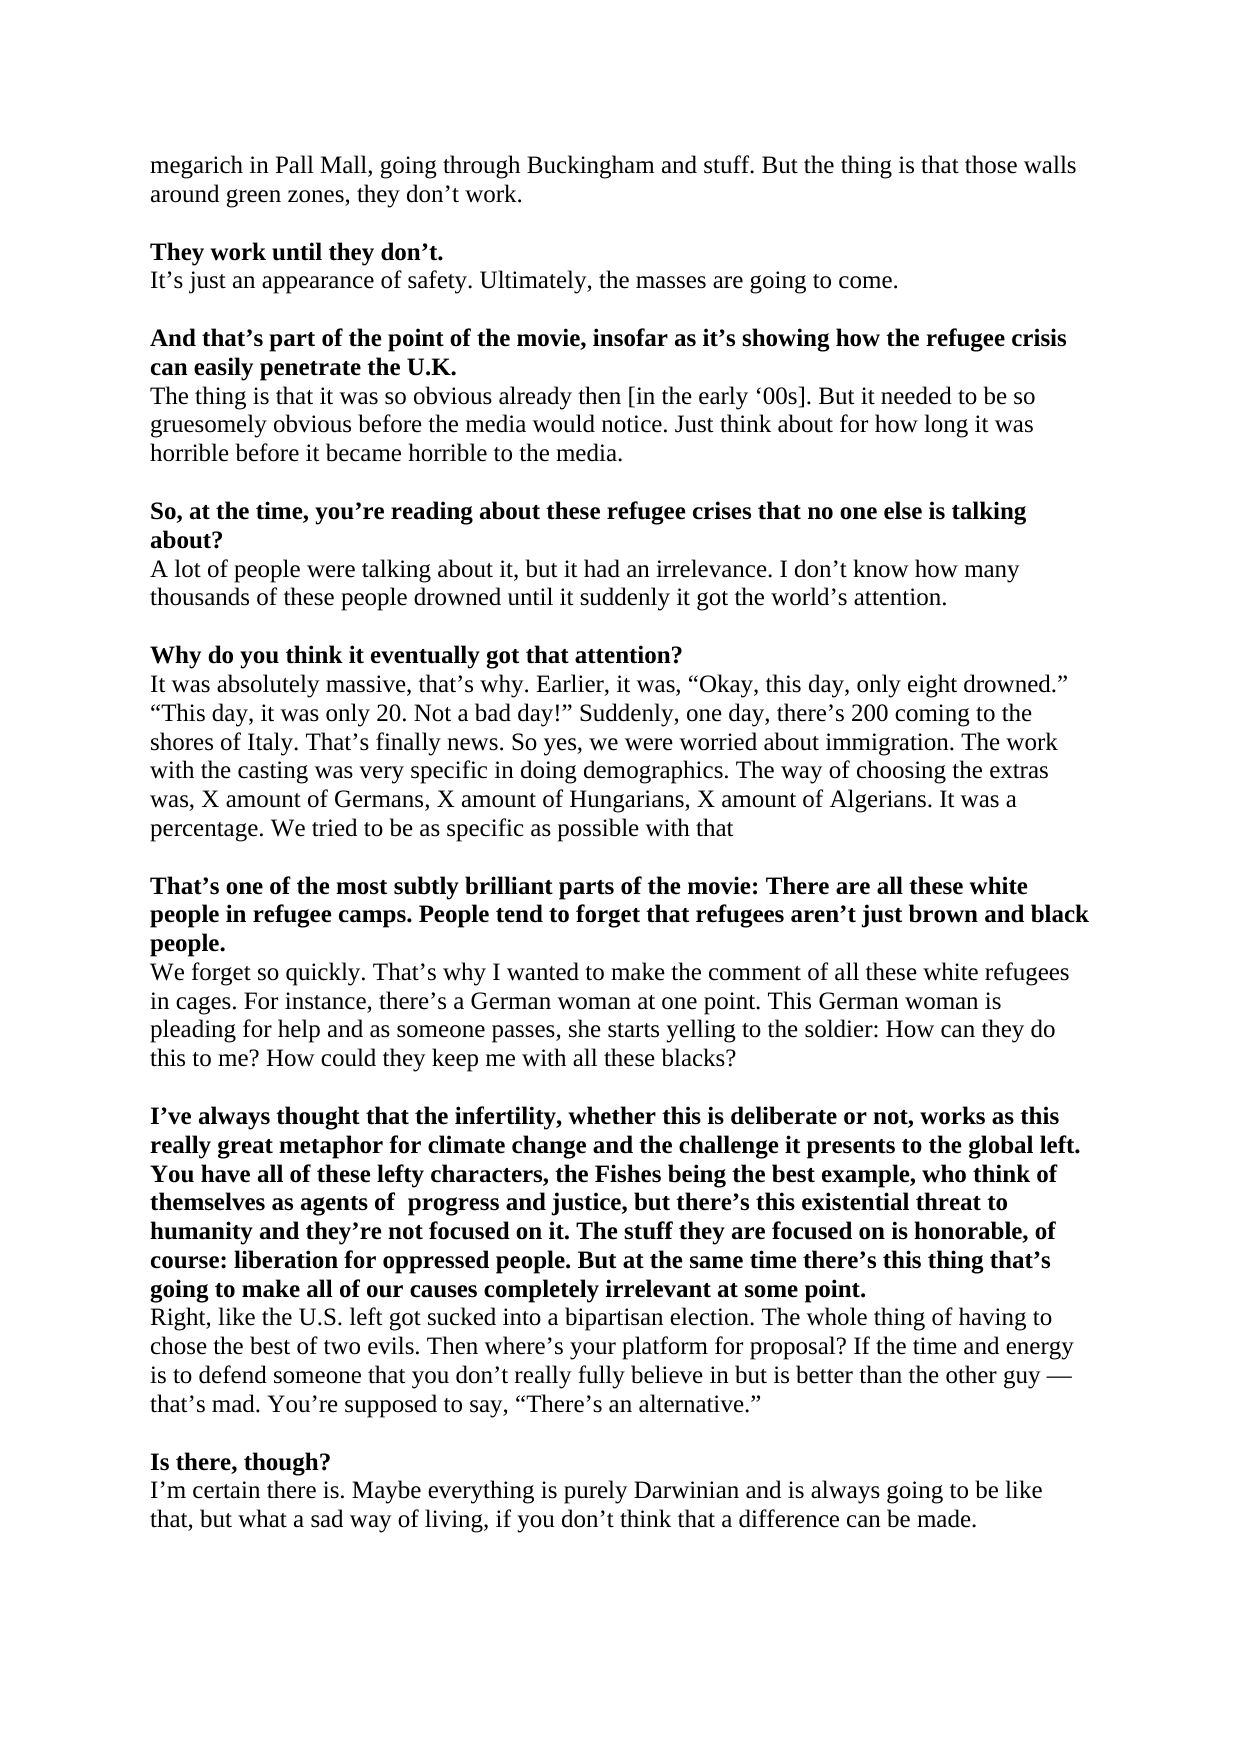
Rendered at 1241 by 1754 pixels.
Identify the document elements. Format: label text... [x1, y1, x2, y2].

text They work until they don’t. It’s just an appearance of safety. Ultimately, the masses are going to come. [150, 237, 1090, 294]
text Is there, though? I’m certain there is. Maybe everything is purely Darwinian and is always going to be like that, but what a sad way of living, if you don’t think that a difference can be made. [150, 1447, 1090, 1533]
text Why do you think it eventually got that attention? It was absolutely massive, that’s why. Earlier, it was, “Okay, this day, only eight drowned.” “This day, it was only 20. Not a bad day!” Suddenly, one day, there’s 200 coming to the shores of Italy. That’s finally news. So yes, we were worried about immigration. The work with the casting was very specific in doing demographics. The way of choosing the extras was, X amount of Germans, X amount of Hungarians, X amount of Algerians. It was a percentage. We tried to be as specific as possible with that [150, 640, 1090, 842]
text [150, 150, 1090, 207]
text I’ve always thought that the infertility, whether this is deliberate or not, works as this really great metaphor for climate change and the challenge it presents to the global left. You have all of these lefty characters, the Fishes being the best example, who think of themselves as agents of progress and justice, but there’s this existential threat to humanity and they’re not focused on it. The stuff they are focused on is honorable, of course: liberation for oppressed people. But at the same time there’s this thing that’s going to make all of our causes completely irrelevant at some point. Right, like the U.S. left got sucked into a bipartisan election. The whole thing of having to chose the best of two evils. Then where’s your platform for proposal? If the time and energy is to defend someone that you don’t really fully believe in but is better than the other guy — that’s mad. You’re supposed to say, “There’s an alternative.” [150, 1101, 1090, 1417]
text And that’s part of the point of the movie, insofar as it’s showing how the refugee crisis can easily penetrate the U.K. The thing is that it was so obvious already then [in the early ‘00s]. But it needed to be so gruesomely obvious before the media would notice. Just think about for how long it was horrible before it became horrible to the media. [150, 323, 1090, 467]
text That’s one of the most subtly brilliant parts of the movie: There are all these white people in refugee camps. People tend to forget that refugees aren’t just brown and black people. We forget so quickly. That’s why I wanted to make the comment of all these white refugees in cages. For instance, there’s a German woman at one point. This German woman is pleading for help and as someone passes, she starts yelling to the soldier: How can they do this to me? How could they keep me with all these blacks? [150, 871, 1090, 1072]
text So, at the time, you’re reading about these refugee crises that no one else is talking about? A lot of people were talking about it, but it had an irrelevance. I don’t know how many thousands of these people drowned until it suddenly it got the world’s attention. [150, 496, 1090, 611]
